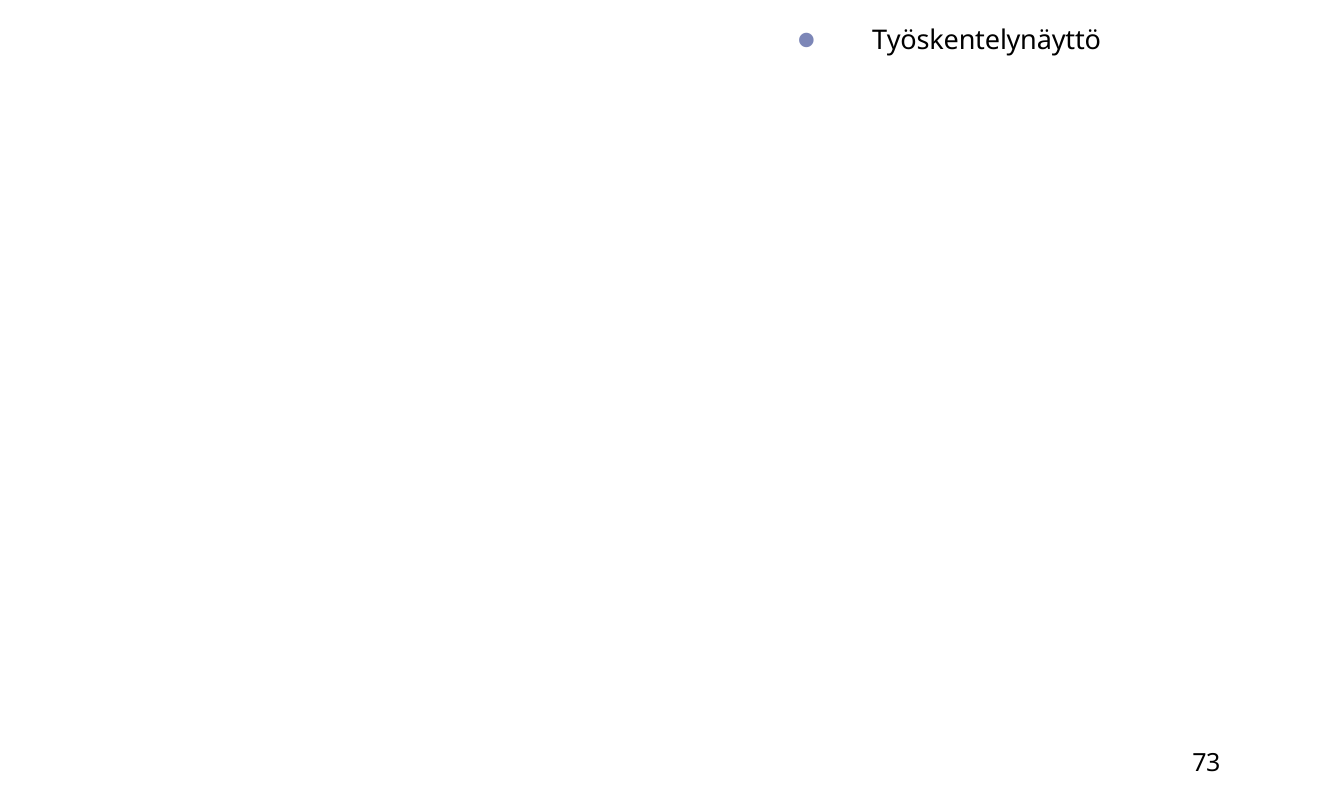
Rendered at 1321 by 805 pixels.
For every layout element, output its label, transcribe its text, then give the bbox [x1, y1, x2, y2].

list Työskentelynäyttö [27, 21, 1101, 58]
